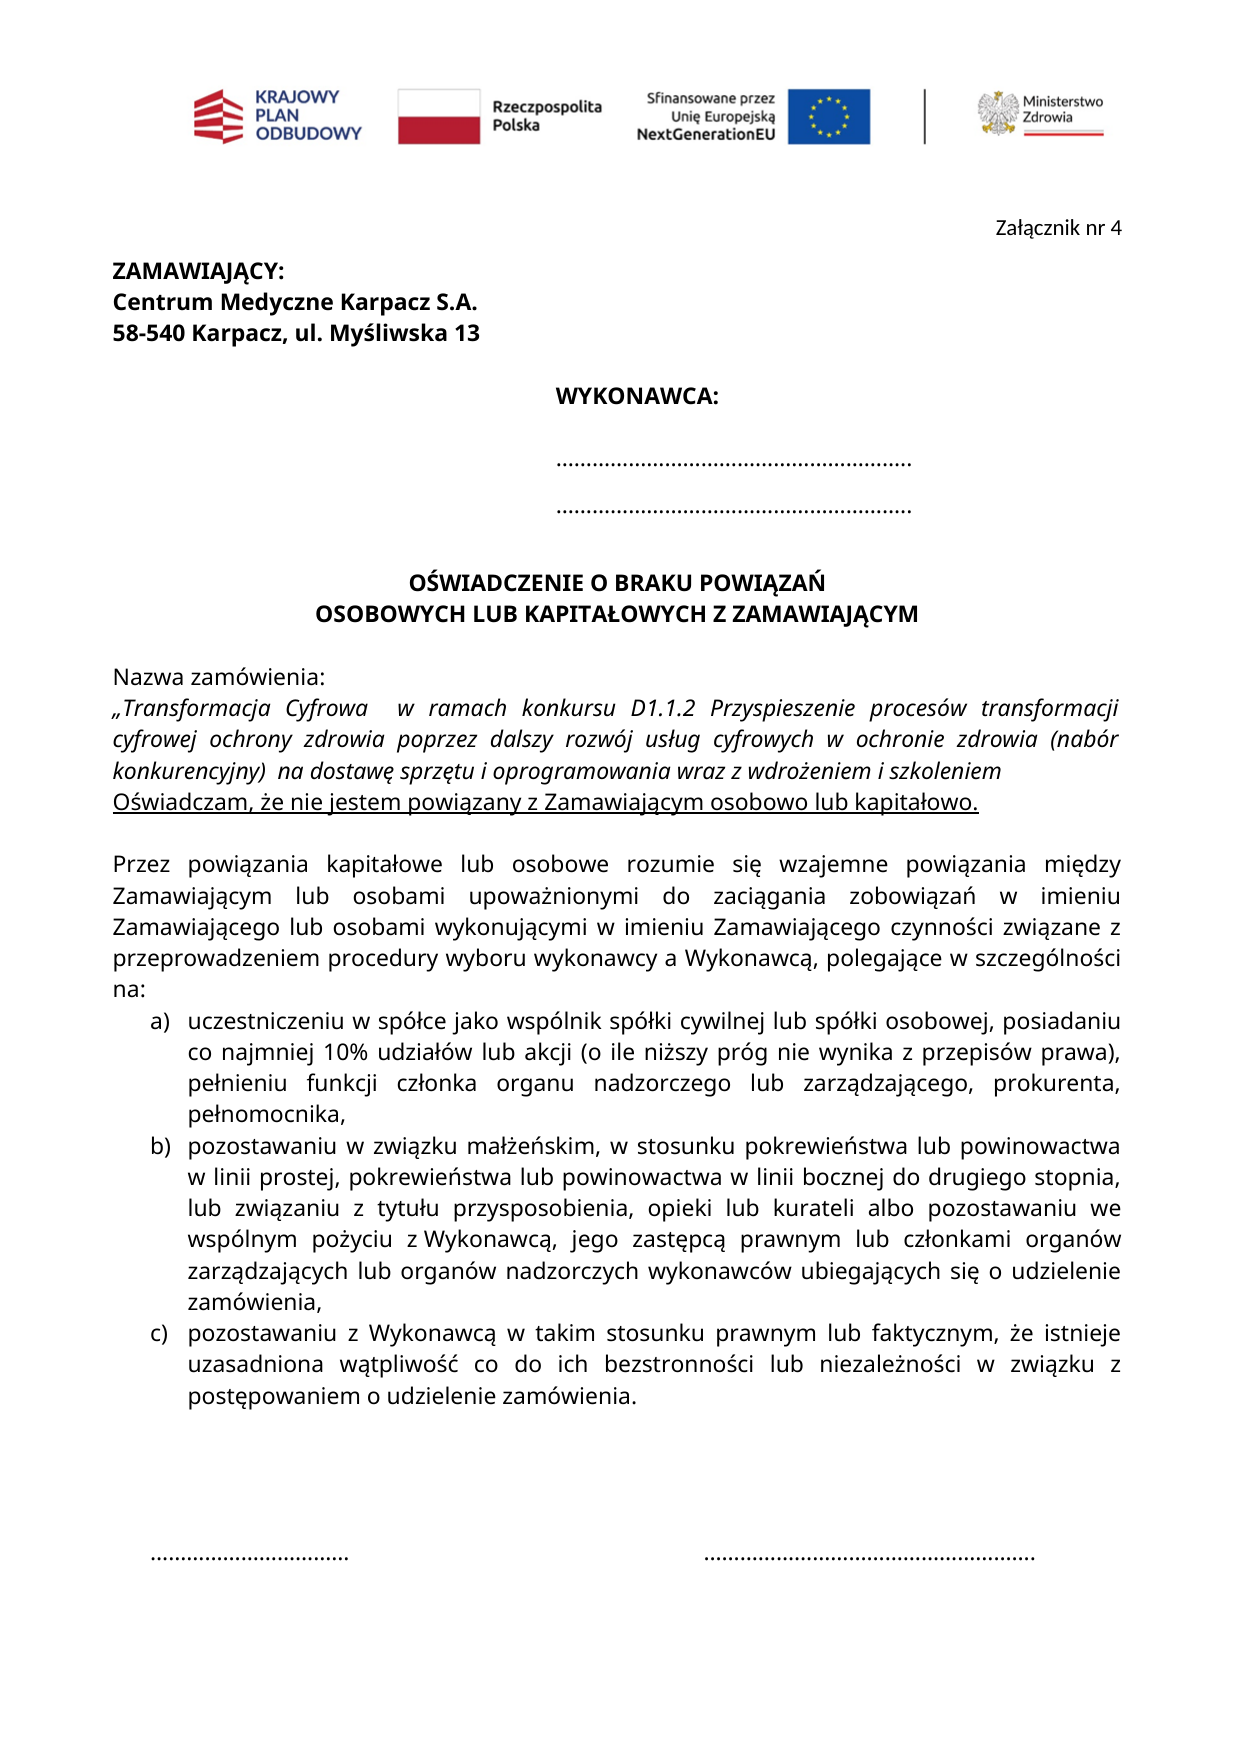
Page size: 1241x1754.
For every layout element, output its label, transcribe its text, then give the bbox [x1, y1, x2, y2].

text 58-540 Karpacz, ul. Myśliwska 13 [112, 317, 1122, 348]
text Przez powiązania kapitałowe lub osobowe rozumie się wzajemne powiązania między Zamawiającym lub osobami upoważnionymi do zaciągania zobowiązań w imieniu Zamawiającego lub osobami wykonującymi w imieniu Zamawiającego czynności związane z przeprowadzeniem procedury wyboru wykonawcy a Wykonawcą, polegające w szczególności na: [112, 848, 1122, 1004]
text „Transformacja Cyfrowa w ramach konkursu D1.1.2 Przyspieszenie procesów transformacji cyfrowej ochrony zdrowia poprzez dalszy rozwój usług cyfrowych w ochronie zdrowia (nabór konkurencyjny) na dostawę sprzętu i oprogramowania wraz z wdrożeniem i szkoleniem [112, 692, 1122, 786]
list uczestniczeniu w spółce jako wspólnik spółki cywilnej lub spółki osobowej, posiadaniu co najmniej 10% udziałów lub akcji (o ile niższy próg nie wynika z przepisów prawa), pełnieniu funkcji członka organu nadzorczego lub zarządzającego, prokurenta, pełnomocnika, [150, 1004, 1122, 1129]
text …………………………… ………………………………………………. [112, 1536, 1122, 1567]
text OSOBOWYCH LUB KAPITAŁOWYCH Z ZAMAWIAJĄCYM [112, 598, 1122, 629]
text Załącznik nr 4 [112, 213, 1122, 241]
picture [177, 67, 1123, 161]
list pozostawaniu w związku małżeńskim, w stosunku pokrewieństwa lub powinowactwa w linii prostej, pokrewieństwa lub powinowactwa w linii bocznej do drugiego stopnia, lub związaniu z tytułu przysposobienia, opieki lub kurateli albo pozostawaniu we wspólnym pożyciu z Wykonawcą, jego zastępcą prawnym lub członkami organów zarządzających lub organów nadzorczych wykonawców ubiegających się o udzielenie zamówienia, [150, 1129, 1122, 1317]
text Nazwa zamówienia: [112, 661, 1122, 692]
list pozostawaniu z Wykonawcą w takim stosunku prawnym lub faktycznym, że istnieje uzasadniona wątpliwość co do ich bezstronności lub niezależności w związku z postępowaniem o udzielenie zamówienia. [150, 1317, 1122, 1411]
text ZAMAWIAJĄCY: [112, 254, 1122, 286]
text ………………………………………………….. [556, 489, 1122, 520]
text Centrum Medyczne Karpacz S.A. [112, 286, 1122, 317]
text ………………………………………………….. [556, 442, 1122, 473]
text Oświadczam, że nie jestem powiązany z Zamawiającym osobowo lub kapitałowo. [112, 786, 1122, 817]
text OŚWIADCZENIE O BRAKU POWIĄZAŃ [112, 567, 1122, 598]
text WYKONAWCA: [556, 379, 1122, 411]
